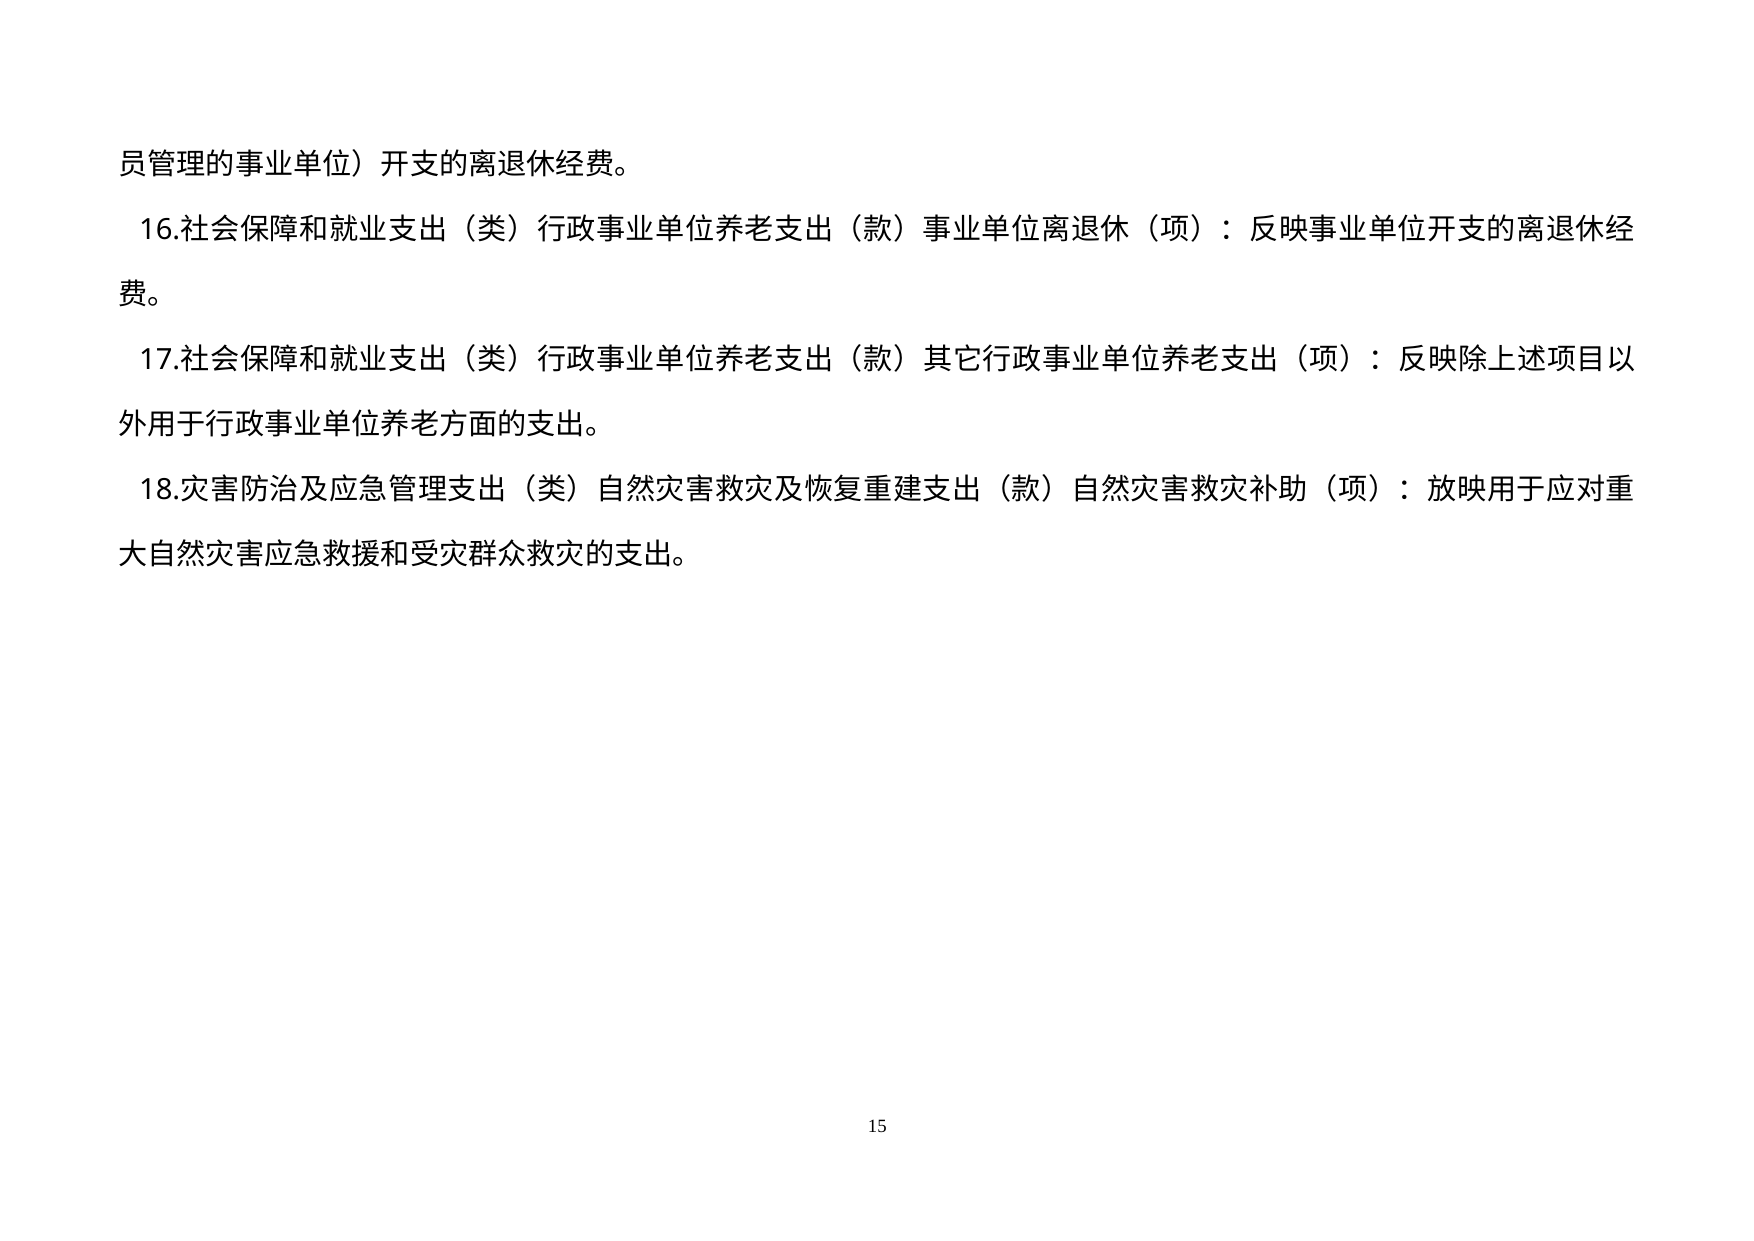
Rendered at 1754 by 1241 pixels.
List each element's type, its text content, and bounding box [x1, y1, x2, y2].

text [118, 129, 1636, 194]
text 18.灾害防治及应急管理支出（类）自然灾害救灾及恢复重建支出（款）自然灾害救灾补助（项）：放映用于应对重大自然灾害应急救援和受灾群众救灾的支出。 [118, 454, 1636, 584]
text 17.社会保障和就业支出（类）行政事业单位养老支出（款）其它行政事业单位养老支出（项）：反映除上述项目以外用于行政事业单位养老方面的支出。 [118, 324, 1636, 454]
text 16.社会保障和就业支出（类）行政事业单位养老支出（款）事业单位离退休（项）：反映事业单位开支的离退休经费。 [118, 194, 1636, 324]
